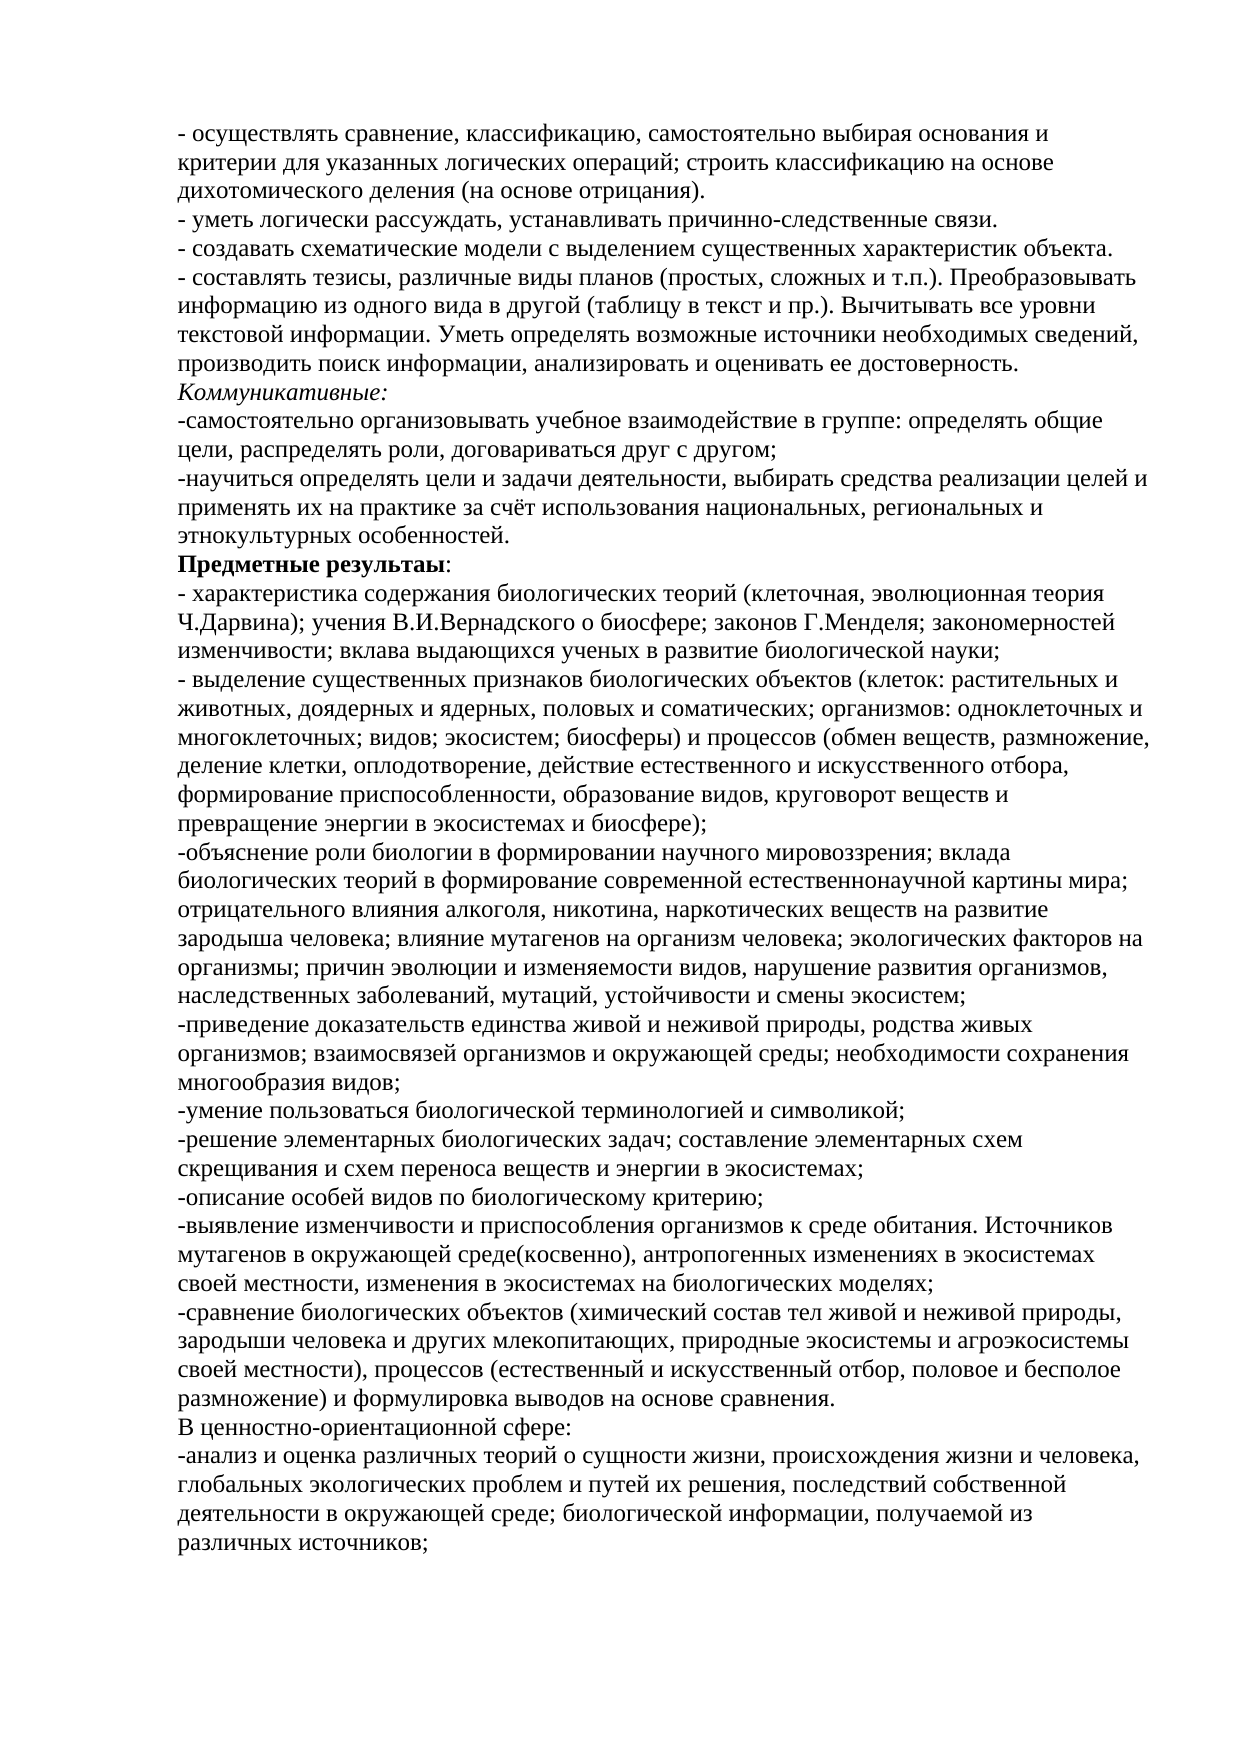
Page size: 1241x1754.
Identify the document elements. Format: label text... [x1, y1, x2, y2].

text - составлять тезисы, различные виды планов (простых, сложных и т.п.). Преобразовывать [177, 262, 1152, 291]
text - создавать схематические модели с выделением существенных характеристик объекта. [177, 233, 1152, 262]
text информацию из одного вида в другой (таблицу в текст и пр.). Вычитывать все уровни текстовой информации. Уметь определять возможные источники необходимых сведений, [177, 291, 1152, 348]
text многоклеточных; видов; экосистем; биосферы) и процессов (обмен веществ, размножение, [177, 722, 1152, 751]
text зародыши человека и других млекопитающих, природные экосистемы и агроэкосистемы своей местности), процессов (естественный и искусственный отбор, половое и бесполое [177, 1326, 1152, 1383]
text -приведение доказательств единства живой и неживой природы, родства живых организмов; взаимосвязей организмов и окружающей среды; необходимости сохранения многообразия видов; [177, 1009, 1152, 1096]
text деятельности в окружающей среде; биологической информации, получаемой из различных источников; [177, 1498, 1152, 1556]
text мутагенов в окружающей среде(косвенно), антропогенных изменениях в экосистемах своей местности, изменения в экосистемах на биологических моделях; [177, 1239, 1152, 1297]
text Предметные результаы: [177, 549, 1152, 578]
text изменчивости; вклава выдающихся ученых в развитие биологической науки; [177, 636, 1152, 664]
text -умение пользоваться биологической терминологией и символикой; [177, 1096, 1152, 1124]
text - характеристика содержания биологических теорий (клеточная, эволюционная теория [177, 578, 1152, 607]
text применять их на практике за счёт использования национальных, региональных и [177, 492, 1152, 521]
text Ч.Дарвина); учения В.И.Вернадского о биосфере; законов Г.Менделя; закономерностей [177, 607, 1152, 636]
text -сравнение биологических объектов (химический состав тел живой и неживой природы, [177, 1297, 1152, 1326]
text глобальных экологических проблем и путей их решения, последствий собственной [177, 1469, 1152, 1498]
text - уметь логически рассуждать, устанавливать причинно-следственные связи. [177, 204, 1152, 233]
text -самостоятельно организовывать учебное взаимодействие в группе: определять общие цели, распределять роли, договариваться друг с другом; [177, 406, 1152, 463]
text деление клетки, оплодотворение, действие естественного и искусственного отбора, [177, 751, 1152, 779]
text -объяснение роли биологии в формировании научного мировоззрения; вклада биологических теорий в формирование современной естественнонаучной картины мира; отрицательного влияния алкоголя, никотина, наркотических веществ на развитие зародыша человека; влияние мутагенов на организм человека; экологических факторов на организмы; причин эволюции и изменяемости видов, нарушение развития организмов, наследственных заболеваний, мутаций, устойчивости и смены экосистем; [177, 837, 1152, 1009]
text - осуществлять сравнение, классификацию, самостоятельно выбирая основания и критерии для указанных логических операций; строить классификацию на основе дихотомического деления (на основе отрицания). [177, 118, 1152, 204]
text - выделение существенных признаков биологических объектов (клеток: растительных и [177, 664, 1152, 693]
text -выявление изменчивости и приспособления организмов к среде обитания. Источников [177, 1211, 1152, 1239]
text формирование приспособленности, образование видов, круговорот веществ и превращение энергии в экосистемах и биосфере); [177, 779, 1152, 837]
text производить поиск информации, анализировать и оценивать ее достоверность. [177, 348, 1152, 377]
text -решение элементарных биологических задач; составление элементарных схем скрещивания и схем переноса веществ и энергии в экосистемах; [177, 1124, 1152, 1182]
text -описание особей видов по биологическому критерию; [177, 1182, 1152, 1211]
text животных, доядерных и ядерных, половых и соматических; организмов: одноклеточных и [177, 693, 1152, 722]
text Коммуникативные: [177, 377, 1152, 406]
text этнокультурных особенностей. [177, 521, 1152, 549]
text размножение) и формулировка выводов на основе сравнения. [177, 1383, 1152, 1412]
text -научиться определять цели и задачи деятельности, выбирать средства реализации целей и [177, 463, 1152, 492]
text -анализ и оценка различных теорий о сущности жизни, происхождения жизни и человека, [177, 1441, 1152, 1469]
text В ценностно-ориентационной сфере: [177, 1412, 1152, 1441]
